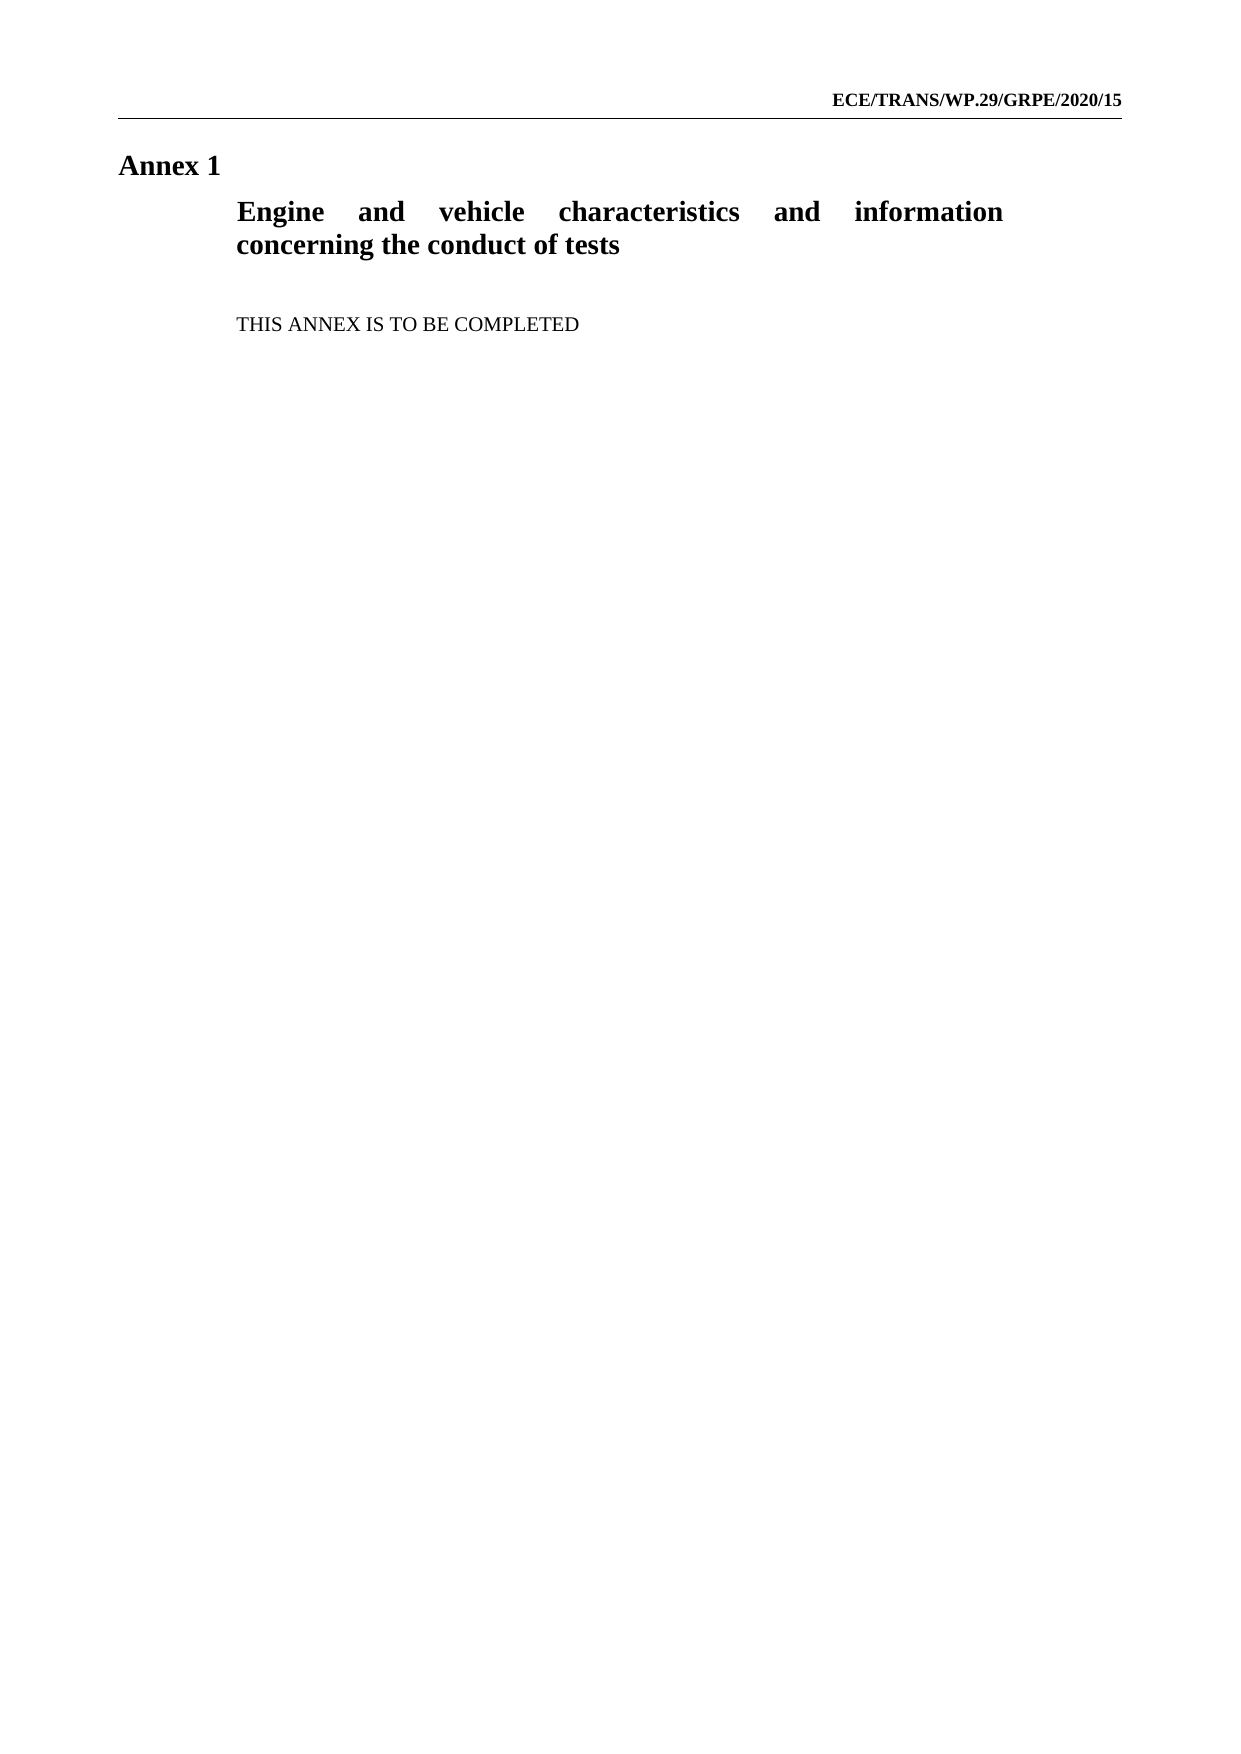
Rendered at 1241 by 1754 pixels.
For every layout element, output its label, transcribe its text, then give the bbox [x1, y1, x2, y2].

text Engine and vehicle characteristics and information concerning the conduct of tests [236, 194, 1004, 261]
text Annex 1 [118, 148, 1004, 181]
text THIS ANNEX IS TO BE COMPLETED [236, 311, 1004, 336]
